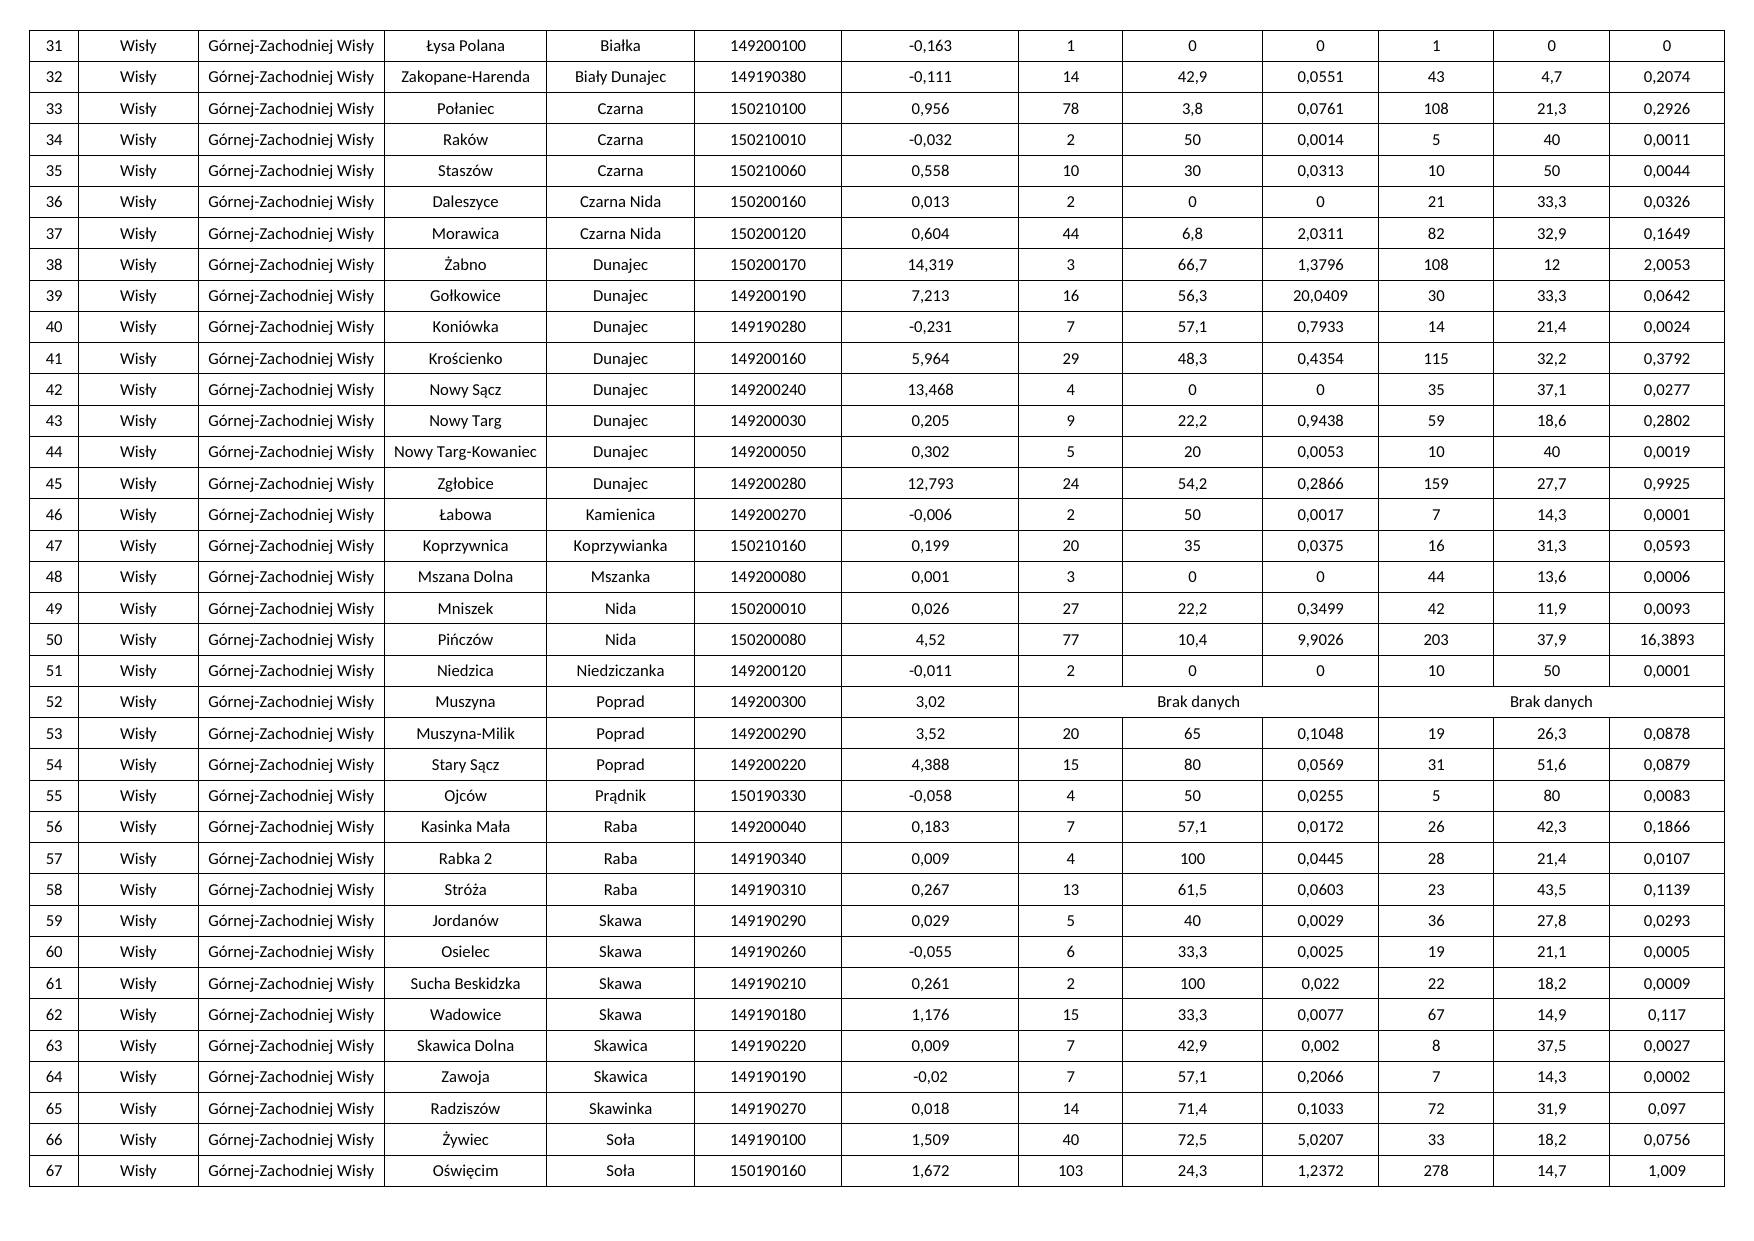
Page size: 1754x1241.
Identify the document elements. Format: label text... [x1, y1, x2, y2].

table_cell 65 [1123, 718, 1262, 748]
table_cell 149200030 [695, 406, 841, 436]
table_cell 0,0172 [1263, 812, 1378, 842]
table_cell 26 [1379, 812, 1493, 842]
table_cell 10 [1379, 656, 1493, 686]
table_cell 0,0756 [1610, 1124, 1724, 1154]
table_cell Żabno [385, 249, 546, 279]
table_cell Górnej-Zachodniej Wisły [199, 437, 384, 467]
table_cell 7 [1379, 499, 1493, 529]
table_cell Staszów [385, 156, 546, 186]
table_cell 6 [1019, 937, 1122, 967]
table_cell 7 [1379, 1062, 1493, 1092]
table_cell Skawica [547, 1062, 694, 1092]
table_cell Nida [547, 624, 694, 654]
table_cell 66,7 [1123, 249, 1262, 279]
table_cell 80 [1123, 749, 1262, 779]
table_cell 149190190 [695, 1062, 841, 1092]
table_cell Górnej-Zachodniej Wisły [199, 687, 384, 717]
table_cell 0,0878 [1610, 718, 1724, 748]
table_cell 39 [30, 281, 78, 311]
table_cell 19 [1379, 937, 1493, 967]
table_cell 43 [30, 406, 78, 436]
table_cell Wisły [79, 656, 198, 686]
table_cell 0,0024 [1610, 312, 1724, 342]
table_cell Koprzywianka [547, 531, 694, 561]
table_cell Łabowa [385, 499, 546, 529]
table_cell Wadowice [385, 999, 546, 1029]
table_cell 0,7933 [1263, 312, 1378, 342]
table_cell Dunajec [547, 312, 694, 342]
table_cell 0,013 [842, 187, 1018, 217]
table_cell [199, 31, 384, 61]
table_cell 0,604 [842, 218, 1018, 248]
table_cell 51,6 [1494, 749, 1609, 779]
table_cell 0,0017 [1263, 499, 1378, 529]
table_cell Raków [385, 124, 546, 154]
table_cell Górnej-Zachodniej Wisły [199, 218, 384, 248]
table_cell 0,029 [842, 906, 1018, 936]
table_cell Górnej-Zachodniej Wisły [199, 406, 384, 436]
table_cell Dunajec [547, 437, 694, 467]
table_cell Górnej-Zachodniej Wisły [199, 874, 384, 904]
table_cell 50 [1494, 156, 1609, 186]
table_cell 42,9 [1123, 1031, 1262, 1061]
table_cell Raba [547, 874, 694, 904]
table_cell Górnej-Zachodniej Wisły [199, 749, 384, 779]
table_cell Wisły [79, 593, 198, 623]
table_cell 115 [1379, 343, 1493, 373]
table_cell Górnej-Zachodniej Wisły [199, 468, 384, 498]
table_cell Prądnik [547, 781, 694, 811]
table_cell Wisły [79, 999, 198, 1029]
table_cell 100 [1123, 843, 1262, 873]
table_cell 32,2 [1494, 343, 1609, 373]
table_cell Czarna Nida [547, 218, 694, 248]
table_cell 45 [30, 468, 78, 498]
table_cell 149200100 [695, 31, 841, 61]
table_cell 40 [1123, 906, 1262, 936]
table_cell Wisły [79, 812, 198, 842]
table_cell 50 [1494, 656, 1609, 686]
table_cell 0 [1494, 31, 1609, 61]
table_cell 7 [1019, 1031, 1122, 1061]
table_cell 0,0077 [1263, 999, 1378, 1029]
table_cell 28 [1379, 843, 1493, 873]
table_cell 0,1048 [1263, 718, 1378, 748]
table_cell Wisły [79, 937, 198, 967]
table_cell Górnej-Zachodniej Wisły [199, 562, 384, 592]
table_cell Górnej-Zachodniej Wisły [199, 1031, 384, 1061]
table_cell 0,0044 [1610, 156, 1724, 186]
table_cell 0,0603 [1263, 874, 1378, 904]
table_cell 5 [1379, 124, 1493, 154]
table_cell Łysa Polana [385, 31, 546, 61]
table_cell 0,2074 [1610, 62, 1724, 92]
table_cell Radziszów [385, 1093, 546, 1123]
table_cell 13 [1019, 874, 1122, 904]
table_cell 0 [1123, 374, 1262, 404]
table_cell Górnej-Zachodniej Wisły [199, 531, 384, 561]
table_cell Skawa [547, 999, 694, 1029]
table_cell Niedziczanka [547, 656, 694, 686]
table_cell 62 [30, 999, 78, 1029]
table_cell 40 [30, 312, 78, 342]
table_cell 149200300 [695, 687, 841, 717]
table_cell 0,9438 [1263, 406, 1378, 436]
table_cell 0,1866 [1610, 812, 1724, 842]
table_cell 5 [1019, 906, 1122, 936]
table_cell 4 [1019, 781, 1122, 811]
table_cell 5 [1019, 437, 1122, 467]
table_cell 32,9 [1494, 218, 1609, 248]
table_cell 57,1 [1123, 812, 1262, 842]
table_cell 37,9 [1494, 624, 1609, 654]
table_cell 19 [1379, 718, 1493, 748]
table_cell Koniówka [385, 312, 546, 342]
table_cell Biały Dunajec [547, 62, 694, 92]
table_cell 56 [30, 812, 78, 842]
table_cell 63 [30, 1031, 78, 1061]
table_cell Skawa [547, 906, 694, 936]
table_cell 149190280 [695, 312, 841, 342]
table_cell Muszyna [385, 687, 546, 717]
table_cell -0,032 [842, 124, 1018, 154]
table_cell 61 [30, 968, 78, 998]
table_cell 6,8 [1123, 218, 1262, 248]
table_cell 100 [1123, 968, 1262, 998]
table_cell 44 [1379, 562, 1493, 592]
table_cell 57,1 [1123, 312, 1262, 342]
table_cell Wisły [79, 93, 198, 123]
table_cell 0,0025 [1263, 937, 1378, 967]
table_cell 0,0083 [1610, 781, 1724, 811]
table_cell Skawica Dolna [385, 1031, 546, 1061]
table_cell Wisły [79, 624, 198, 654]
table_cell -0,006 [842, 499, 1018, 529]
table_cell 0,0569 [1263, 749, 1378, 779]
table_cell Wisły [79, 124, 198, 154]
table_cell Wisły [79, 531, 198, 561]
table_cell 0,018 [842, 1093, 1018, 1123]
table_cell 42,9 [1123, 62, 1262, 92]
table_cell 61,5 [1123, 874, 1262, 904]
table_cell Górnej-Zachodniej Wisły [199, 812, 384, 842]
table_cell 0,9925 [1610, 468, 1724, 498]
table_cell 0,2802 [1610, 406, 1724, 436]
table_cell 14 [1019, 62, 1122, 92]
table_cell 0,0002 [1610, 1062, 1724, 1092]
table_cell Wisły [79, 343, 198, 373]
table_cell 10 [1379, 437, 1493, 467]
table_cell 149190220 [695, 1031, 841, 1061]
table_cell 3,8 [1123, 93, 1262, 123]
table_cell Górnej-Zachodniej Wisły [199, 281, 384, 311]
table_cell 108 [1379, 93, 1493, 123]
table_cell Sucha Beskidzka [385, 968, 546, 998]
table_cell 3 [1019, 249, 1122, 279]
table_cell 35 [1123, 531, 1262, 561]
table_cell Stary Sącz [385, 749, 546, 779]
table_cell Górnej-Zachodniej Wisły [199, 906, 384, 936]
table_cell 12 [1494, 249, 1609, 279]
table_cell 42 [30, 374, 78, 404]
table_cell 12,793 [842, 468, 1018, 498]
table_cell 0,0093 [1610, 593, 1724, 623]
table_cell Dunajec [547, 343, 694, 373]
table_cell -0,231 [842, 312, 1018, 342]
table_cell 50 [30, 624, 78, 654]
table_cell 0,3499 [1263, 593, 1378, 623]
table_cell 82 [1379, 218, 1493, 248]
table_cell Górnej-Zachodniej Wisły [199, 374, 384, 404]
table_cell 0,0014 [1263, 124, 1378, 154]
table_cell 0,956 [842, 93, 1018, 123]
table_cell Raba [547, 812, 694, 842]
table_cell Kasinka Mała [385, 812, 546, 842]
table_cell 14,319 [842, 249, 1018, 279]
table_cell 56,3 [1123, 281, 1262, 311]
table_cell Górnej-Zachodniej Wisły [199, 312, 384, 342]
table_cell 40 [1494, 124, 1609, 154]
table_cell 48,3 [1123, 343, 1262, 373]
table_cell 2 [1019, 968, 1122, 998]
table_cell 14,3 [1494, 499, 1609, 529]
table_cell Koprzywnica [385, 531, 546, 561]
table_cell 0,3792 [1610, 343, 1724, 373]
table_cell Górnej-Zachodniej Wisły [199, 999, 384, 1029]
table_cell 27 [1019, 593, 1122, 623]
table_cell 0,1033 [1263, 1093, 1378, 1123]
table_cell 149190260 [695, 937, 841, 967]
table_cell 72 [1379, 1093, 1493, 1123]
table_cell 22 [1379, 968, 1493, 998]
table_cell Mszana Dolna [385, 562, 546, 592]
table_cell Nowy Sącz [385, 374, 546, 404]
table_cell 3,52 [842, 718, 1018, 748]
table_cell 33,3 [1494, 187, 1609, 217]
table_cell 150200170 [695, 249, 841, 279]
table_cell 1 [1019, 31, 1122, 61]
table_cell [199, 93, 384, 123]
table_cell 149190100 [695, 1124, 841, 1154]
table_cell 2 [1019, 656, 1122, 686]
table_cell 36 [1379, 906, 1493, 936]
table_cell 0,026 [842, 593, 1018, 623]
table_cell Mszanka [547, 562, 694, 592]
table_cell Ojców [385, 781, 546, 811]
table_cell 0,117 [1610, 999, 1724, 1029]
table_cell Wisły [79, 1062, 198, 1092]
table_cell Kamienica [547, 499, 694, 529]
table_cell 149190270 [695, 1093, 841, 1123]
table_cell 20,0409 [1263, 281, 1378, 311]
table_cell 20 [1019, 718, 1122, 748]
table_cell Soła [547, 1124, 694, 1154]
table_cell 27,7 [1494, 468, 1609, 498]
table_cell Górnej-Zachodniej Wisły [199, 249, 384, 279]
table_cell 3 [1019, 562, 1122, 592]
table_cell Brak danych [1379, 687, 1724, 717]
table_cell Wisły [79, 906, 198, 936]
table_cell -0,058 [842, 781, 1018, 811]
table_cell Oświęcim [385, 1156, 546, 1186]
table_cell 0,558 [842, 156, 1018, 186]
table_cell 57,1 [1123, 1062, 1262, 1092]
table_cell 150200010 [695, 593, 841, 623]
table_cell 24,3 [1123, 1156, 1262, 1186]
table_cell 4,52 [842, 624, 1018, 654]
table_cell 30 [1379, 281, 1493, 311]
table_cell 149190180 [695, 999, 841, 1029]
table_cell 21,4 [1494, 312, 1609, 342]
table_cell 18,6 [1494, 406, 1609, 436]
table_cell 20 [1123, 437, 1262, 467]
table_cell 14 [1379, 312, 1493, 342]
table_cell 0,0001 [1610, 499, 1724, 529]
table_cell Wisły [79, 468, 198, 498]
table_cell 9,9026 [1263, 624, 1378, 654]
table_cell 0,1649 [1610, 218, 1724, 248]
table_cell Raba [547, 843, 694, 873]
table_cell 77 [1019, 624, 1122, 654]
table_cell 29 [1019, 343, 1122, 373]
table_cell 0 [1263, 562, 1378, 592]
table_cell 53 [30, 718, 78, 748]
table_cell 9 [1019, 406, 1122, 436]
table_cell 44 [30, 437, 78, 467]
table_cell 0,001 [842, 562, 1018, 592]
table_cell Dunajec [547, 281, 694, 311]
table_cell 0,205 [842, 406, 1018, 436]
table_cell 159 [1379, 468, 1493, 498]
table_cell 7,213 [842, 281, 1018, 311]
table_cell 0,0006 [1610, 562, 1724, 592]
table_cell 149200270 [695, 499, 841, 529]
table_cell 33,3 [1494, 281, 1609, 311]
table_cell Skawica [547, 1031, 694, 1061]
table_cell Dunajec [547, 249, 694, 279]
table_cell 21,3 [1494, 93, 1609, 123]
table_cell 44 [1019, 218, 1122, 248]
table_cell 149200240 [695, 374, 841, 404]
table_cell 0,0009 [1610, 968, 1724, 998]
table_cell 20 [1019, 531, 1122, 561]
table_cell 16 [1379, 531, 1493, 561]
table_cell 0,267 [842, 874, 1018, 904]
table_cell 2,0311 [1263, 218, 1378, 248]
table_cell 0,0375 [1263, 531, 1378, 561]
table_cell 0,009 [842, 1031, 1018, 1061]
table_cell Czarna [547, 156, 694, 186]
table_cell Górnej-Zachodniej Wisły [199, 968, 384, 998]
table_cell 40 [1494, 437, 1609, 467]
table_cell Górnej-Zachodniej Wisły [199, 656, 384, 686]
table_cell Niedzica [385, 656, 546, 686]
table_cell 0,002 [1263, 1031, 1378, 1061]
table_cell 0,009 [842, 843, 1018, 873]
table_cell 57 [30, 843, 78, 873]
table_cell 4 [1019, 374, 1122, 404]
table_cell 14,7 [1494, 1156, 1609, 1186]
table_cell 13,6 [1494, 562, 1609, 592]
table_cell 3,02 [842, 687, 1018, 717]
table_cell 149200280 [695, 468, 841, 498]
table_cell 0,302 [842, 437, 1018, 467]
table_cell 0,0761 [1263, 93, 1378, 123]
table_cell 35 [30, 156, 78, 186]
table_cell 0,0313 [1263, 156, 1378, 186]
table_cell 54,2 [1123, 468, 1262, 498]
table_cell 35 [1379, 374, 1493, 404]
table_cell 150190330 [695, 781, 841, 811]
table_cell Wisły [79, 31, 198, 61]
table_cell 0,261 [842, 968, 1018, 998]
table_cell 0 [1610, 31, 1724, 61]
table_cell 149190340 [695, 843, 841, 873]
table_cell Połaniec [385, 93, 546, 123]
table_cell 0,0029 [1263, 906, 1378, 936]
table_cell 1,3796 [1263, 249, 1378, 279]
table_cell Górnej-Zachodniej Wisły [199, 1093, 384, 1123]
table_cell 33 [1379, 1124, 1493, 1154]
table_cell 149190310 [695, 874, 841, 904]
table_cell Wisły [79, 968, 198, 998]
table_cell Wisły [79, 406, 198, 436]
table_cell Górnej-Zachodniej Wisły [199, 624, 384, 654]
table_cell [199, 1156, 384, 1186]
table_cell 0,4354 [1263, 343, 1378, 373]
table_cell 51 [30, 656, 78, 686]
table_cell 11,9 [1494, 593, 1609, 623]
table_cell Górnej-Zachodniej Wisły [199, 843, 384, 873]
table_cell 36 [30, 187, 78, 217]
table_cell 38 [30, 249, 78, 279]
table_cell 32 [30, 62, 78, 92]
table_cell 150190160 [695, 1156, 841, 1186]
table_cell Poprad [547, 718, 694, 748]
table_cell 42 [1379, 593, 1493, 623]
table_cell Czarna [547, 93, 694, 123]
table_cell 0 [1123, 562, 1262, 592]
table_cell 0,0642 [1610, 281, 1724, 311]
table_cell 31,9 [1494, 1093, 1609, 1123]
table_cell Wisły [79, 62, 198, 92]
table_cell 7 [1019, 812, 1122, 842]
table_cell Czarna Nida [547, 187, 694, 217]
table_cell 21,1 [1494, 937, 1609, 967]
table_cell 23 [1379, 874, 1493, 904]
table_cell Górnej-Zachodniej Wisły [199, 124, 384, 154]
table_cell Rabka 2 [385, 843, 546, 873]
table_cell Górnej-Zachodniej Wisły [199, 343, 384, 373]
table_cell 58 [30, 874, 78, 904]
table_cell 1,509 [842, 1124, 1018, 1154]
table_cell 2 [1019, 499, 1122, 529]
table_cell 4,388 [842, 749, 1018, 779]
table_cell 13,468 [842, 374, 1018, 404]
table_cell 4 [1019, 843, 1122, 873]
table_cell 0,2926 [1610, 93, 1724, 123]
table_cell 278 [1379, 1156, 1493, 1186]
table_cell 31,3 [1494, 531, 1609, 561]
table_cell Poprad [547, 749, 694, 779]
table_cell Stróża [385, 874, 546, 904]
table_cell Zgłobice [385, 468, 546, 498]
table_cell Brak danych [1019, 687, 1378, 717]
table_cell 0,0005 [1610, 937, 1724, 967]
table_cell 15 [1019, 749, 1122, 779]
table_cell 40 [1019, 1124, 1122, 1154]
table_cell 0 [1123, 656, 1262, 686]
table_cell 0 [1263, 31, 1378, 61]
table_cell 10 [1379, 156, 1493, 186]
table_cell 47 [30, 531, 78, 561]
table_cell 150200120 [695, 218, 841, 248]
table_cell Skawinka [547, 1093, 694, 1123]
table_cell 49 [30, 593, 78, 623]
table_cell 0,2866 [1263, 468, 1378, 498]
table_cell Nida [547, 593, 694, 623]
table_cell 0,0027 [1610, 1031, 1724, 1061]
table_cell 50 [1123, 124, 1262, 154]
table_cell Dunajec [547, 406, 694, 436]
table_cell 66 [30, 1124, 78, 1154]
table_cell Wisły [79, 562, 198, 592]
table_cell 5 [1379, 781, 1493, 811]
table_cell 80 [1494, 781, 1609, 811]
table_cell 149200290 [695, 718, 841, 748]
table_cell 1,009 [1610, 1156, 1724, 1186]
table_cell Wisły [79, 1031, 198, 1061]
table_cell 14,9 [1494, 999, 1609, 1029]
table_cell 0,0293 [1610, 906, 1724, 936]
table_cell 65 [30, 1093, 78, 1123]
table_cell 150210160 [695, 531, 841, 561]
table_cell 103 [1019, 1156, 1122, 1186]
table_cell 10 [1019, 156, 1122, 186]
table_cell 0,0001 [1610, 656, 1724, 686]
table_cell 149190380 [695, 62, 841, 92]
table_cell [199, 1124, 384, 1154]
table_cell 0 [1263, 656, 1378, 686]
table_cell Białka [547, 31, 694, 61]
table_cell Górnej-Zachodniej Wisły [199, 1062, 384, 1092]
table_cell 42,3 [1494, 812, 1609, 842]
table_cell 149190210 [695, 968, 841, 998]
table_cell Zakopane-Harenda [385, 62, 546, 92]
table_cell 0,0011 [1610, 124, 1724, 154]
table_cell 0,0593 [1610, 531, 1724, 561]
table_cell 1,672 [842, 1156, 1018, 1186]
table_cell Wisły [79, 249, 198, 279]
table_cell 30 [1123, 156, 1262, 186]
table_cell Wisły [79, 437, 198, 467]
table_cell Górnej-Zachodniej Wisły [199, 937, 384, 967]
table_cell 22,2 [1123, 406, 1262, 436]
table_cell 0,0879 [1610, 749, 1724, 779]
table_cell -0,163 [842, 31, 1018, 61]
table_cell 41 [30, 343, 78, 373]
table_cell 21 [1379, 187, 1493, 217]
table_cell 60 [30, 937, 78, 967]
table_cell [199, 62, 384, 92]
table_cell Wisły [79, 499, 198, 529]
table_cell 18,2 [1494, 968, 1609, 998]
table_cell 64 [30, 1062, 78, 1092]
table_cell 31 [1379, 749, 1493, 779]
table_cell Wisły [79, 687, 198, 717]
table_cell 16,3893 [1610, 624, 1724, 654]
table_cell 50 [1123, 499, 1262, 529]
table_cell Jordanów [385, 906, 546, 936]
table_cell 43,5 [1494, 874, 1609, 904]
table_cell 0,0445 [1263, 843, 1378, 873]
table_cell 0,022 [1263, 968, 1378, 998]
table_cell Wisły [79, 749, 198, 779]
table_cell Mniszek [385, 593, 546, 623]
table_cell 108 [1379, 249, 1493, 279]
table_cell 78 [1019, 93, 1122, 123]
table_cell 0 [1263, 187, 1378, 217]
table_cell 0,0255 [1263, 781, 1378, 811]
table_cell 67 [1379, 999, 1493, 1029]
table_cell 14,3 [1494, 1062, 1609, 1092]
table_cell 16 [1019, 281, 1122, 311]
table_cell 0,2066 [1263, 1062, 1378, 1092]
table_cell Wisły [79, 187, 198, 217]
table_cell 55 [30, 781, 78, 811]
table_cell 1 [1379, 31, 1493, 61]
table_cell 15 [1019, 999, 1122, 1029]
table_cell Gołkowice [385, 281, 546, 311]
table_cell 5,964 [842, 343, 1018, 373]
table_cell 54 [30, 749, 78, 779]
table_cell Górnej-Zachodniej Wisły [199, 718, 384, 748]
table_cell 2,0053 [1610, 249, 1724, 279]
table_cell 33 [30, 93, 78, 123]
table_cell 31 [30, 31, 78, 61]
table_cell 18,2 [1494, 1124, 1609, 1154]
table_cell 0,0053 [1263, 437, 1378, 467]
table_cell 37 [30, 218, 78, 248]
table_cell Soła [547, 1156, 694, 1186]
table_cell Czarna [547, 124, 694, 154]
table_cell 149190290 [695, 906, 841, 936]
table_cell 46 [30, 499, 78, 529]
table_cell 0,0019 [1610, 437, 1724, 467]
table_cell Dunajec [547, 468, 694, 498]
table_cell 149200080 [695, 562, 841, 592]
table_cell 150210010 [695, 124, 841, 154]
table_cell Pińczów [385, 624, 546, 654]
table_cell Wisły [79, 1093, 198, 1123]
table_cell 2 [1019, 124, 1122, 154]
table_cell 150200080 [695, 624, 841, 654]
table_cell 21,4 [1494, 843, 1609, 873]
table_cell Dunajec [547, 374, 694, 404]
table_cell 50 [1123, 781, 1262, 811]
table_cell 26,3 [1494, 718, 1609, 748]
table_cell 33,3 [1123, 937, 1262, 967]
table_cell 27,8 [1494, 906, 1609, 936]
table_cell 4,7 [1494, 62, 1609, 92]
table_cell 150210060 [695, 156, 841, 186]
table_cell 0,0277 [1610, 374, 1724, 404]
table_cell 150210100 [695, 93, 841, 123]
table_cell 14 [1019, 1093, 1122, 1123]
table_cell 34 [30, 124, 78, 154]
table_cell Skawa [547, 937, 694, 967]
table_cell Wisły [79, 874, 198, 904]
table_cell 0 [1123, 31, 1262, 61]
table_cell 2 [1019, 187, 1122, 217]
table_cell 0,1139 [1610, 874, 1724, 904]
table_cell 48 [30, 562, 78, 592]
table_cell Nowy Targ [385, 406, 546, 436]
table_cell 72,5 [1123, 1124, 1262, 1154]
table_cell Wisły [79, 281, 198, 311]
table_cell Daleszyce [385, 187, 546, 217]
table_cell 150200160 [695, 187, 841, 217]
table_cell 1,176 [842, 999, 1018, 1029]
table_cell Morawica [385, 218, 546, 248]
table_cell Nowy Targ-Kowaniec [385, 437, 546, 467]
table_cell Górnej-Zachodniej Wisły [199, 187, 384, 217]
table_cell 52 [30, 687, 78, 717]
table_cell 59 [30, 906, 78, 936]
table_cell Skawa [547, 968, 694, 998]
table_cell 22,2 [1123, 593, 1262, 623]
table_cell 33,3 [1123, 999, 1262, 1029]
table_cell 71,4 [1123, 1093, 1262, 1123]
table_cell 24 [1019, 468, 1122, 498]
table_cell -0,011 [842, 656, 1018, 686]
table_cell 149200220 [695, 749, 841, 779]
table_cell Wisły [79, 718, 198, 748]
table_cell 0,183 [842, 812, 1018, 842]
table_cell 67 [30, 1156, 78, 1186]
table_cell 59 [1379, 406, 1493, 436]
table_cell Górnej-Zachodniej Wisły [199, 593, 384, 623]
table_cell Górnej-Zachodniej Wisły [199, 781, 384, 811]
table_cell Wisły [79, 843, 198, 873]
table_cell Wisły [79, 312, 198, 342]
table_cell 0,0551 [1263, 62, 1378, 92]
table_cell -0,055 [842, 937, 1018, 967]
table_cell -0,02 [842, 1062, 1018, 1092]
table_cell 7 [1019, 1062, 1122, 1092]
table_cell 149200190 [695, 281, 841, 311]
table_cell Wisły [79, 218, 198, 248]
table_cell 1,2372 [1263, 1156, 1378, 1186]
table_cell 0,0107 [1610, 843, 1724, 873]
table_cell 37,5 [1494, 1031, 1609, 1061]
table_cell Wisły [79, 1156, 198, 1186]
table_cell Krościenko [385, 343, 546, 373]
table_cell 149200040 [695, 812, 841, 842]
table_cell Osielec [385, 937, 546, 967]
table_cell 5,0207 [1263, 1124, 1378, 1154]
table_cell 203 [1379, 624, 1493, 654]
table_cell Zawoja [385, 1062, 546, 1092]
table_cell Górnej-Zachodniej Wisły [199, 156, 384, 186]
table_cell -0,111 [842, 62, 1018, 92]
table_cell 43 [1379, 62, 1493, 92]
table_cell 7 [1019, 312, 1122, 342]
table_cell Wisły [79, 374, 198, 404]
table_cell 10,4 [1123, 624, 1262, 654]
table_cell 149200050 [695, 437, 841, 467]
table_cell Żywiec [385, 1124, 546, 1154]
table_cell 149200120 [695, 656, 841, 686]
table_cell 0 [1123, 187, 1262, 217]
table_cell Muszyna-Milik [385, 718, 546, 748]
table_cell 0,097 [1610, 1093, 1724, 1123]
table_cell 0,0326 [1610, 187, 1724, 217]
table_cell 37,1 [1494, 374, 1609, 404]
table_cell Wisły [79, 156, 198, 186]
table_cell 0 [1263, 374, 1378, 404]
table_cell 0,199 [842, 531, 1018, 561]
table_cell Wisły [79, 781, 198, 811]
table_cell Poprad [547, 687, 694, 717]
table_cell 8 [1379, 1031, 1493, 1061]
table_cell 149200160 [695, 343, 841, 373]
table_cell Górnej-Zachodniej Wisły [199, 499, 384, 529]
table_cell Wisły [79, 1124, 198, 1154]
